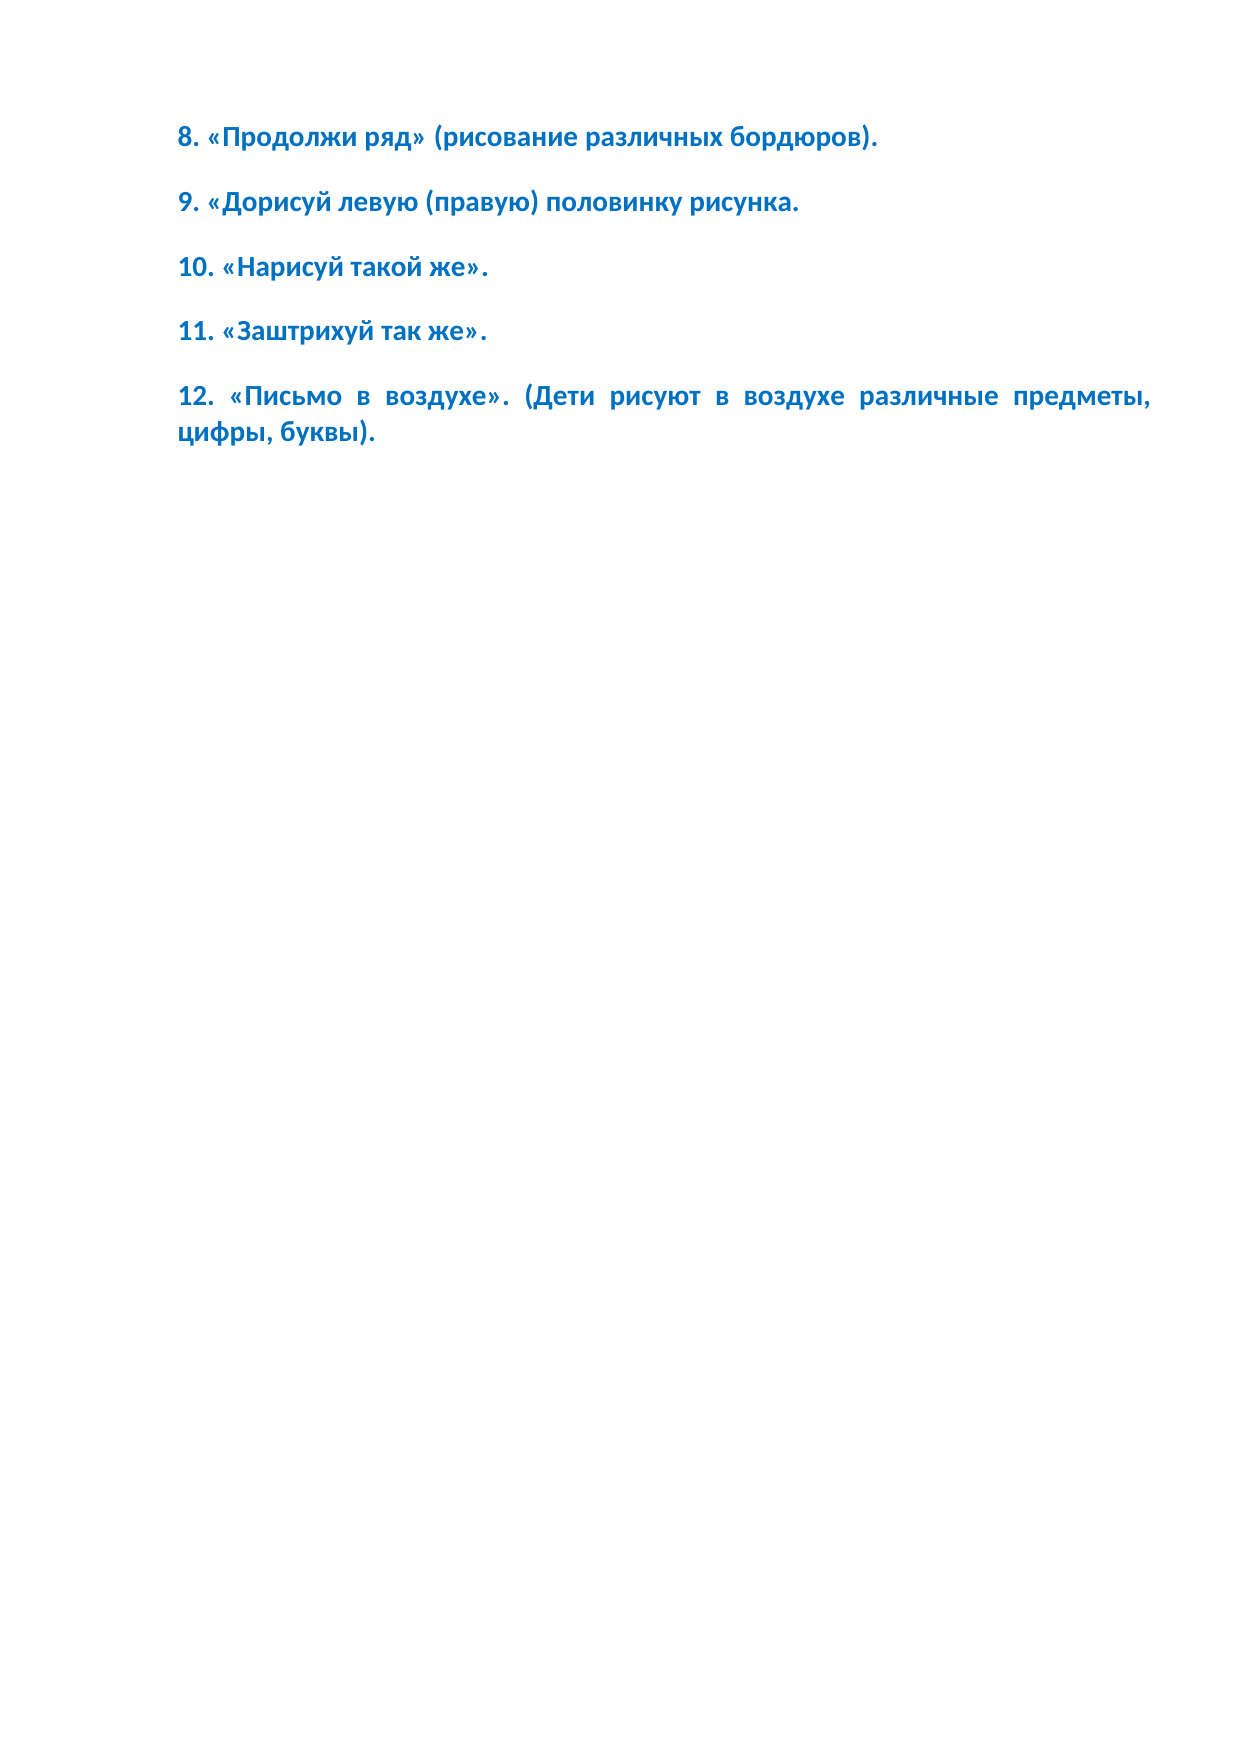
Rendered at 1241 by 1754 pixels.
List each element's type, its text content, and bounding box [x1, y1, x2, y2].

text 10. «Нарисуй такой же». [177, 248, 1152, 283]
text 11. «Заштрихуй так же». [177, 312, 1152, 348]
text 9. «Дорисуй левую (правую) половинку рисунка. [177, 183, 1152, 218]
text 8. «Продолжи ряд» (рисование различных бордюров). [177, 118, 1152, 154]
text 12. «Письмо в воздухе». (Дети рисуют в воздухе различные предметы, цифры, буквы). [177, 377, 1152, 448]
